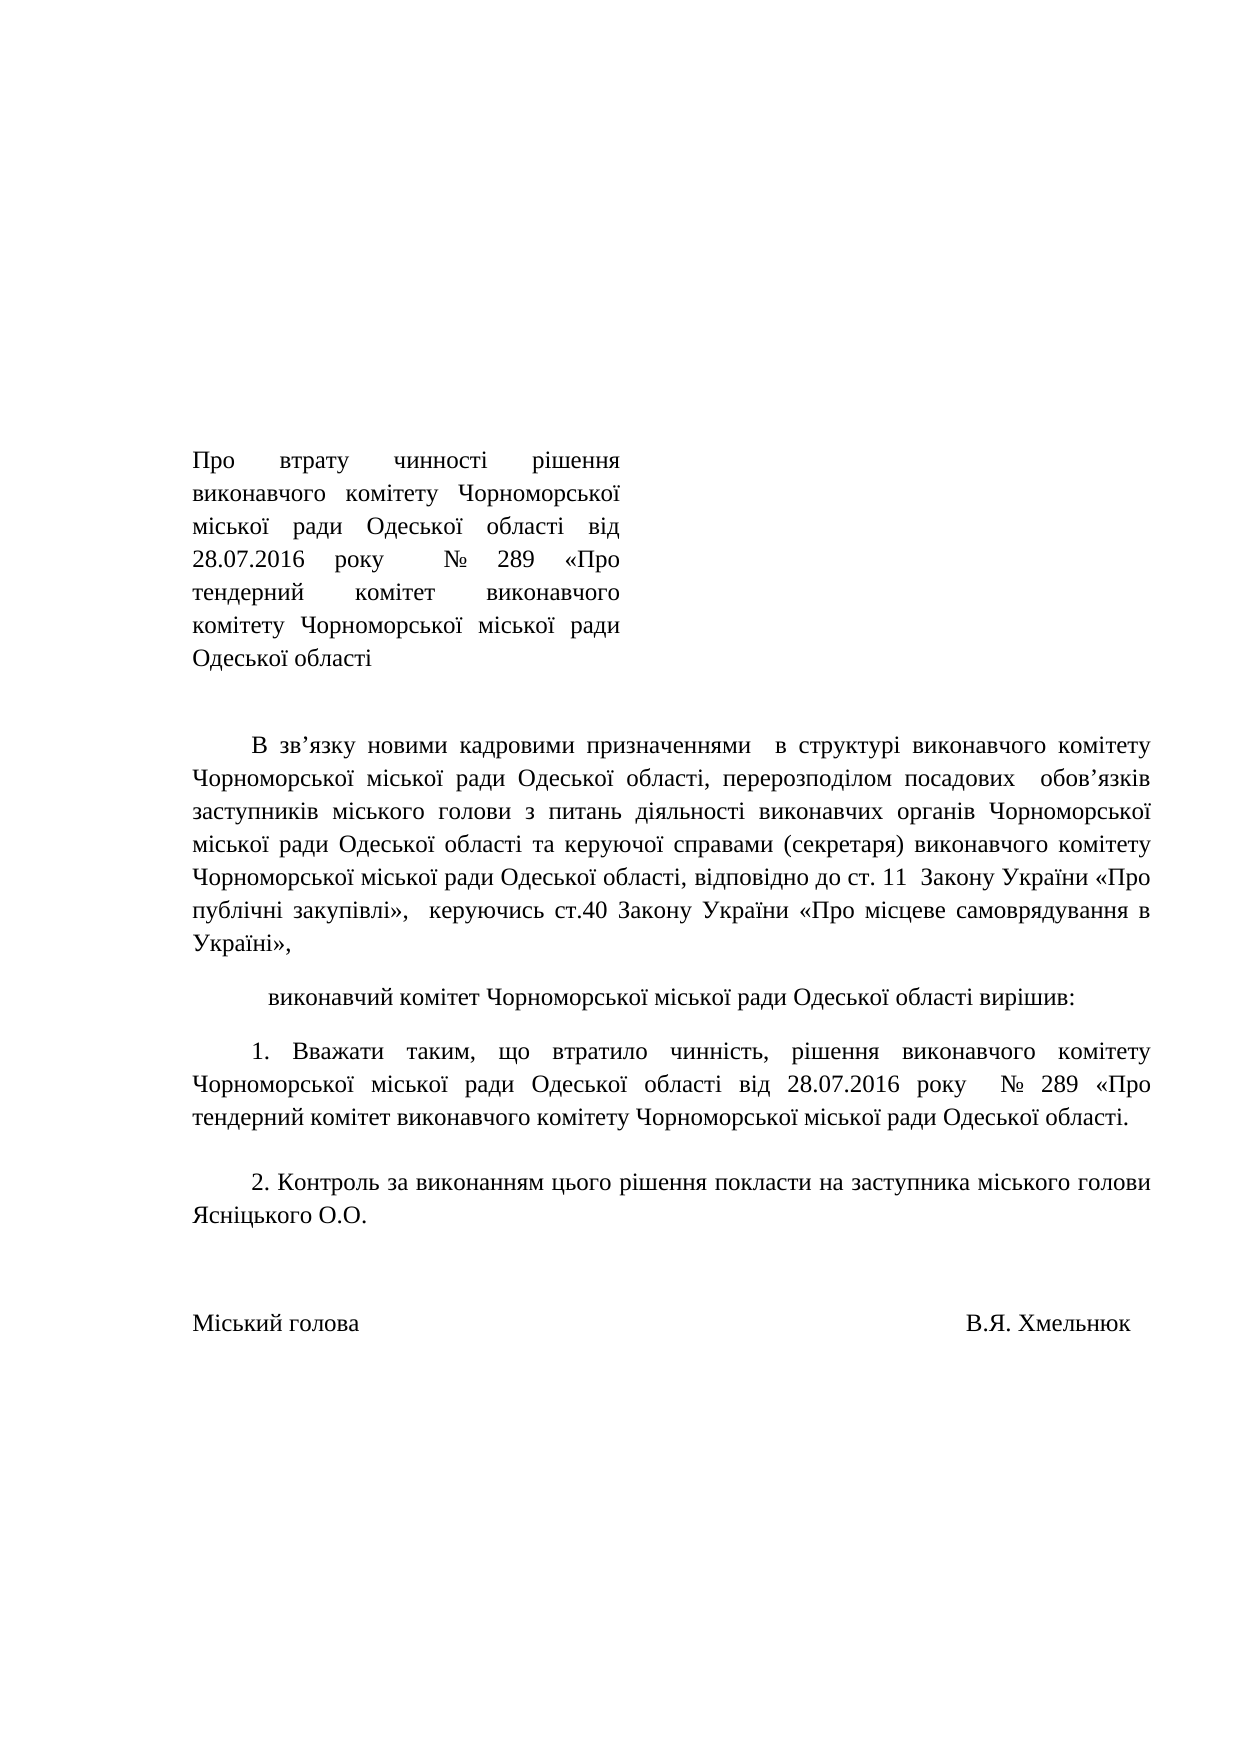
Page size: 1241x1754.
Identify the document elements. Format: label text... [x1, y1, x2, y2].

text Міський голова В.Я. Хмельнюк [192, 1308, 1152, 1337]
text Про втрату чинності рішення виконавчого комітету Чорноморської міської ради Одеської області від 28.07.2016 року № 289 «Про тендерний комітет виконавчого комітету Чорноморської міської ради Одеської області [192, 445, 620, 672]
text В зв’язку новими кадровими призначеннями в структурі виконавчого комітету Чорноморської міської ради Одеської області, перерозподілом посадових обов’язків заступників міського голови з питань діяльності виконавчих органів Чорноморської міської ради Одеської області та керуючої справами (секретаря) виконавчого комітету Чорноморської міської ради Одеської області, відповідно до ст. 11 Закону України «Про публічні закупівлі», керуючись ст.40 Закону України «Про місцеве самоврядування в Україні», [192, 730, 1152, 957]
text виконавчий комітет Чорноморської міської ради Одеської області вирішив: [192, 982, 1152, 1011]
text 2. Контроль за виконанням цього рішення покласти на заступника міського голови Ясніцького О.О. [192, 1167, 1152, 1229]
text 1. Вважати таким, що втратило чинність, рішення виконавчого комітету Чорноморської міської ради Одеської області від 28.07.2016 року № 289 «Про тендерний комітет виконавчого комітету Чорноморської міської ради Одеської області. [192, 1036, 1152, 1131]
